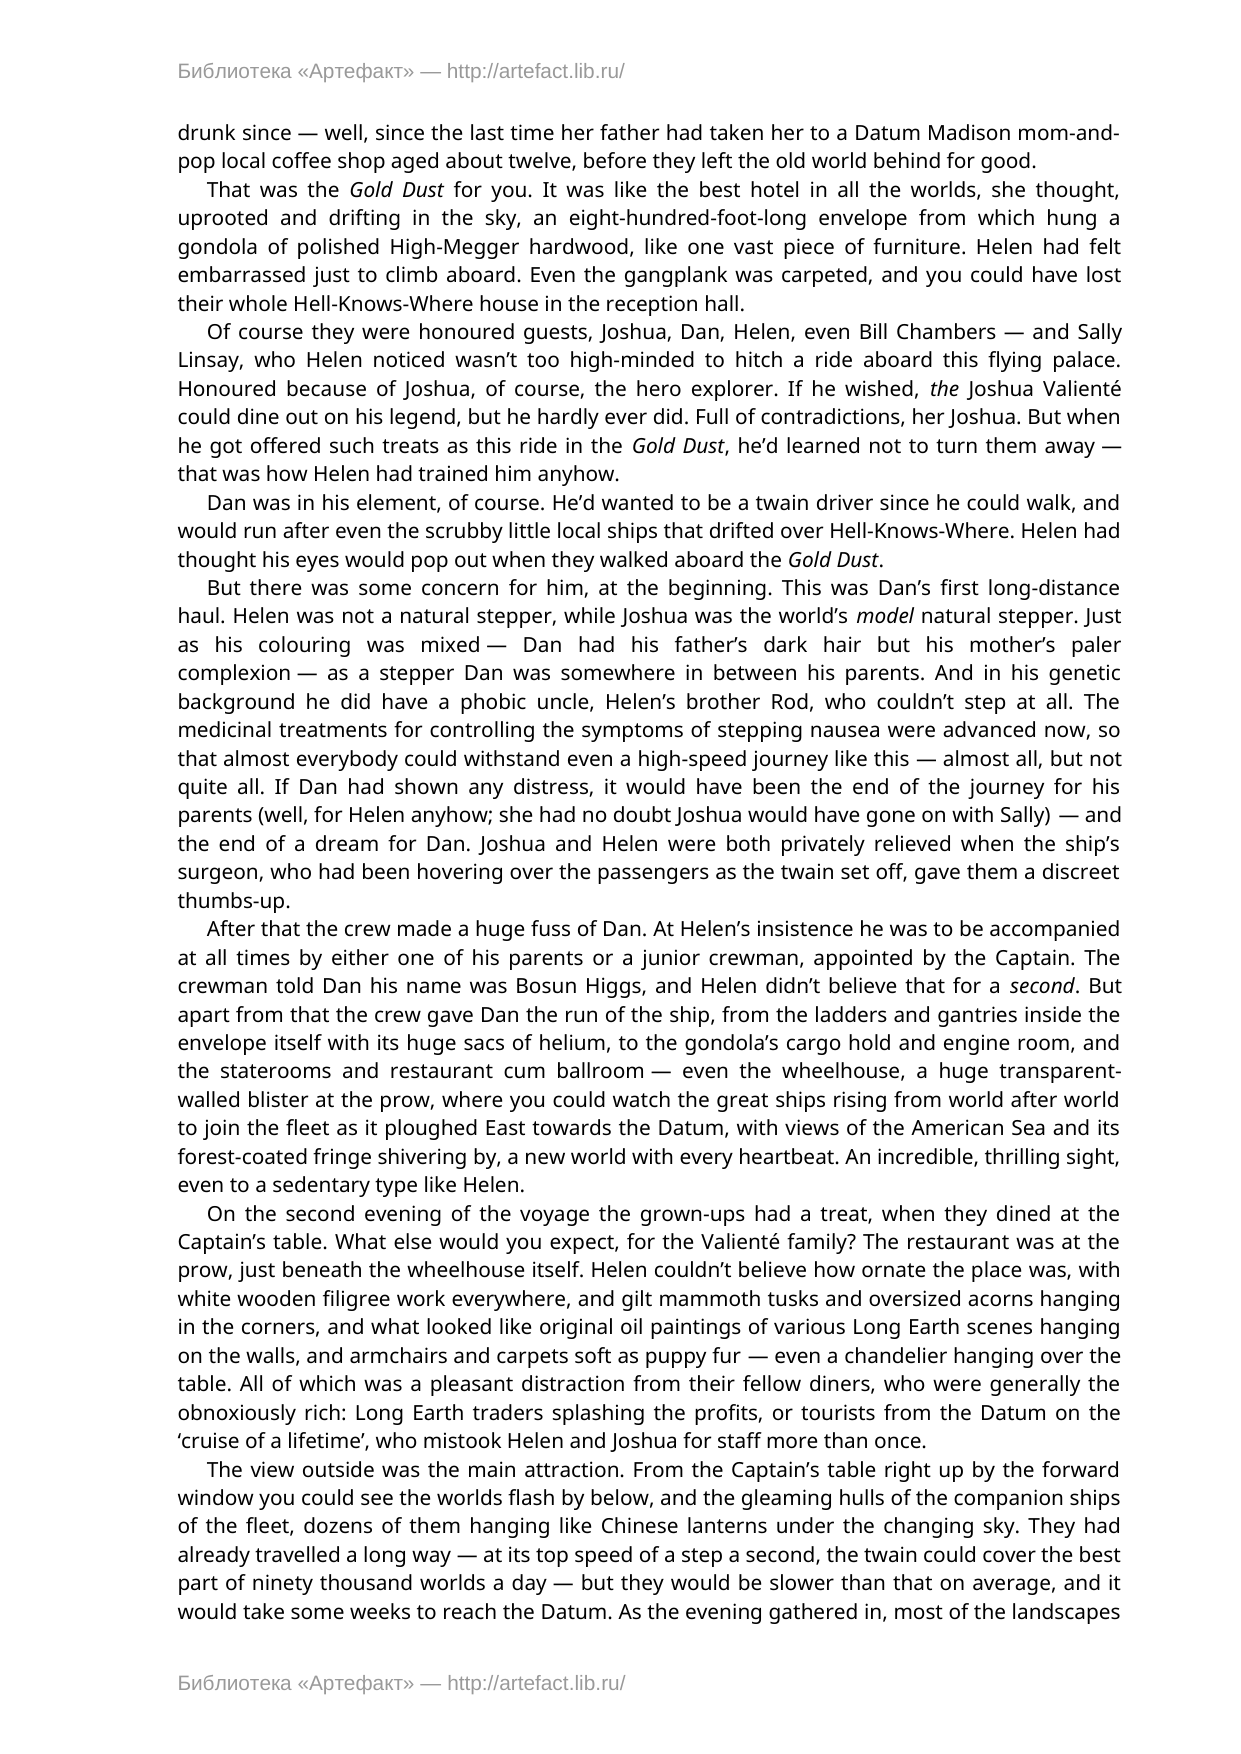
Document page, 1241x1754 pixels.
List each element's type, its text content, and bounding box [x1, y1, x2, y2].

text Of course they were honoured guests, Joshua, Dan, Helen, even Bill Chambers — and Sally Linsay, who Helen noticed wasn’t too high-minded to hitch a ride aboard this flying palace. Honoured because of Joshua, of course, the hero explorer. If he wished, the Joshua Valienté could dine out on his legend, but he hardly ever did. Full of contradictions, her Joshua. But when he got offered such treats as this ride in the Gold Dust, he’d learned not to turn them away — that was how Helen had trained him anyhow. [177, 317, 1122, 488]
text But there was some concern for him, at the beginning. This was Dan’s first long-distance haul. Helen was not a natural stepper, while Joshua was the world’s model natural stepper. Just as his colouring was mixed — Dan had his father’s dark hair but his mother’s paler complexion — as a stepper Dan was somewhere in between his parents. And in his genetic background he did have a phobic uncle, Helen’s brother Rod, who couldn’t step at all. The medicinal treatments for controlling the symptoms of stepping nausea were advanced now, so that almost everybody could withstand even a high-speed journey like this — almost all, but not quite all. If Dan had shown any distress, it would have been the end of the journey for his parents (well, for Helen anyhow; she had no doubt Joshua would have gone on with Sally) — and the end of a dream for Dan. Joshua and Helen were both privately relieved when the ship’s surgeon, who had been hovering over the passengers as the twain set off, gave them a discreet thumbs-up. [177, 573, 1122, 914]
text After that the crew made a huge fuss of Dan. At Helen’s insistence he was to be accompanied at all times by either one of his parents or a junior crewman, appointed by the Captain. The crewman told Dan his name was Bosun Higgs, and Helen didn’t believe that for a second. But apart from that the crew gave Dan the run of the ship, from the ladders and gantries inside the envelope itself with its huge sacs of helium, to the gondola’s cargo hold and engine room, and the staterooms and restaurant cum ballroom — even the wheelhouse, a huge transparent-walled blister at the prow, where you could watch the great ships rising from world after world to join the fleet as it ploughed East towards the Datum, with views of the American Sea and its forest-coated fringe shivering by, a new world with every heartbeat. An incredible, thrilling sight, even to a sedentary type like Helen. [177, 914, 1122, 1199]
text Dan was in his element, of course. He’d wanted to be a twain driver since he could walk, and would run after even the scrubby little local ships that drifted over Hell-Knows-Where. Helen had thought his eyes would pop out when they walked aboard the Gold Dust. [177, 488, 1122, 573]
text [177, 1455, 1122, 1625]
text That was the Gold Dust for you. It was like the best hotel in all the worlds, she thought, uprooted and drifting in the sky, an eight-hundred-foot-long envelope from which hung a gondola of polished High-Megger hardwood, like one vast piece of furniture. Helen had felt embarrassed just to climb aboard. Even the gangplank was carpeted, and you could have lost their whole Hell-Knows-Where house in the reception hall. [177, 175, 1122, 317]
text On the second evening of the voyage the grown-ups had a treat, when they dined at the Captain’s table. What else would you expect, for the Valienté family? The restaurant was at the prow, just beneath the wheelhouse itself. Helen couldn’t believe how ornate the place was, with white wooden filigree work everywhere, and gilt mammoth tusks and oversized acorns hanging in the corners, and what looked like original oil paintings of various Long Earth scenes hanging on the walls, and armchairs and carpets soft as puppy fur — even a chandelier hanging over the table. All of which was a pleasant distraction from their fellow diners, who were generally the obnoxiously rich: Long Earth traders splashing the profits, or tourists from the Datum on the ‘cruise of a lifetime’, who mistook Helen and Joshua for staff more than once. [177, 1199, 1122, 1455]
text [177, 118, 1122, 175]
